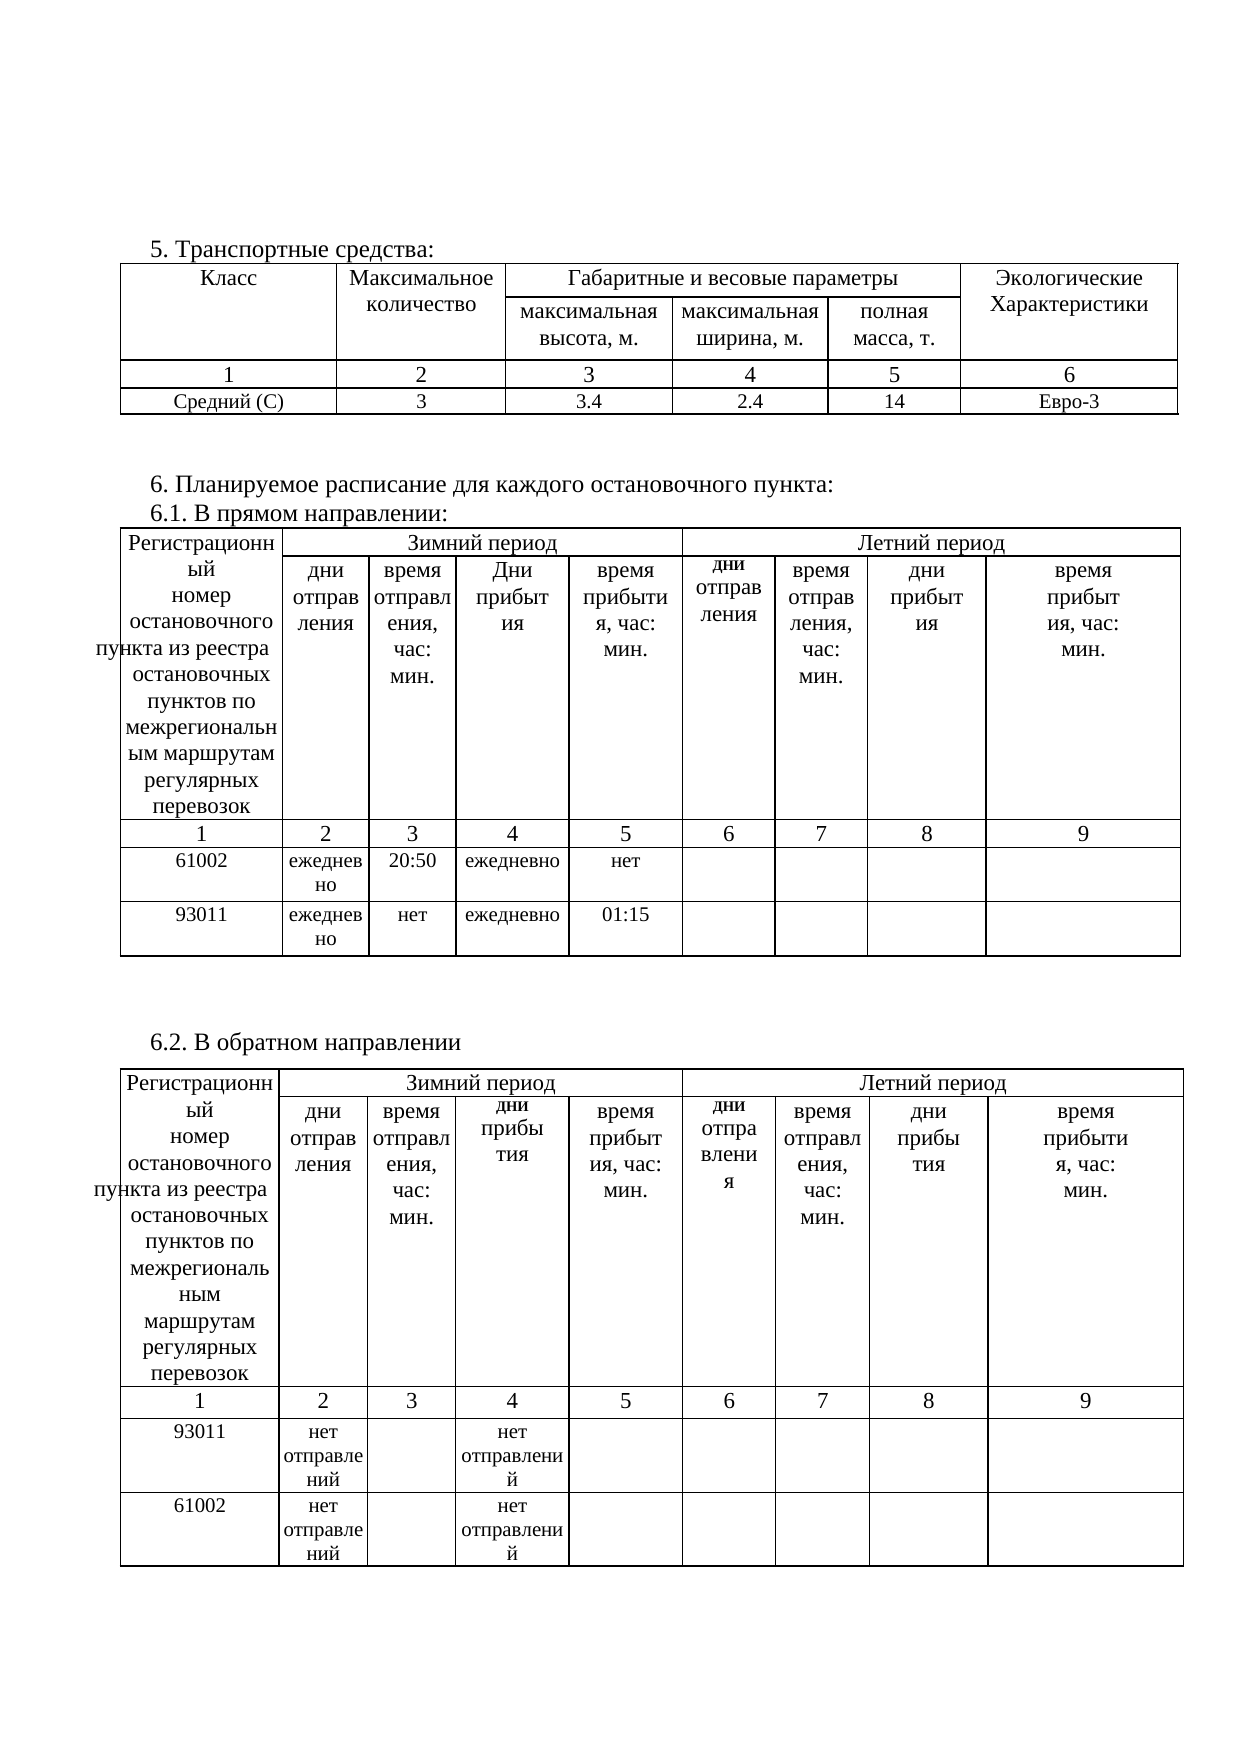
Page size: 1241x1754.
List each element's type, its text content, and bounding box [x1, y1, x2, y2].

table_cell 9 [987, 820, 1180, 846]
table_cell максимальная высота, м. [506, 298, 672, 359]
table_cell 2.4 [673, 389, 827, 413]
table_cell 7 [776, 1387, 869, 1418]
table_cell ежедневно [457, 902, 568, 955]
table_cell 2 [283, 820, 368, 846]
table_cell 61002 [121, 848, 282, 901]
table_cell время прибыт ия, час: мин. [570, 1097, 682, 1386]
table_cell [776, 1493, 869, 1565]
table_cell ДНИ прибы тия [456, 1097, 568, 1386]
table_cell [683, 1493, 775, 1565]
table_cell полная масса, т. [829, 298, 960, 359]
table_cell 3 [337, 389, 505, 413]
table_cell 1 [121, 820, 282, 846]
table_cell время отправл ения, час: мин. [776, 1097, 869, 1386]
table_cell [570, 1493, 682, 1565]
table_cell 8 [870, 1387, 987, 1418]
table_cell 6 [961, 361, 1177, 387]
table_cell Дни прибыт ия [457, 557, 568, 818]
table_cell 93011 [121, 902, 282, 955]
table_header Класс [121, 264, 336, 359]
table_cell 20:50 [370, 848, 455, 901]
table_cell [868, 902, 985, 955]
table_cell нет отправлений [280, 1493, 367, 1565]
table_cell 3 [368, 1387, 455, 1418]
table_cell 61002 [121, 1493, 278, 1565]
table_cell ДНИ отпра влени я [683, 1097, 775, 1386]
table_cell [368, 1419, 455, 1491]
table_cell Евро-3 [961, 389, 1177, 413]
table_cell 8 [868, 820, 985, 846]
table_header Летний период [683, 1070, 1183, 1096]
table_cell время прибыт ия, час: мин. [987, 557, 1180, 818]
table_cell [570, 1419, 682, 1491]
table_cell 1 [121, 1387, 278, 1418]
table_header Габаритные и весовые параметры [506, 264, 960, 296]
table_cell 5 [570, 820, 682, 846]
table_cell 6 [683, 820, 774, 846]
table_cell [870, 1493, 987, 1565]
table_cell время прибыти я, час: мин. [989, 1097, 1183, 1386]
table_cell [987, 902, 1180, 955]
text 6.2. В обратном направлении [150, 1027, 1090, 1055]
table_cell 6 [683, 1387, 775, 1418]
table_cell ежедневно [283, 848, 368, 901]
table_cell [776, 902, 867, 955]
table_cell время отправл ения, час: мин. [368, 1097, 455, 1386]
table_cell 4 [456, 1387, 568, 1418]
table_header Регистрационный номер остановочного пункта из реестра остановочных пунктов по межрегиональным маршрутам регулярных перевозок [121, 529, 282, 818]
table_cell 93011 [121, 1419, 278, 1491]
table_cell время прибыти я, час: мин. [570, 557, 682, 818]
text 6. Планируемое расписание для каждого остановочного пункта: [150, 469, 1090, 498]
table_cell [683, 902, 774, 955]
table_cell [987, 848, 1180, 901]
table_cell 3 [506, 361, 672, 387]
table_cell [989, 1419, 1183, 1491]
table_cell 2 [280, 1387, 367, 1418]
table_cell дни отправ ления [280, 1097, 367, 1386]
table_cell 4 [457, 820, 568, 846]
table_cell нет отправлений [456, 1493, 568, 1565]
table_cell 01:15 [570, 902, 682, 955]
table_cell 2 [337, 361, 505, 387]
table_cell 3.4 [506, 389, 672, 413]
text 6.1. В прямом направлении: [150, 498, 1090, 527]
table_header Летний период [683, 529, 1180, 555]
table_cell максимальная ширина, м. [673, 298, 827, 359]
table_cell 5 [570, 1387, 682, 1418]
table_cell нет [370, 902, 455, 955]
table_header Регистрационный номер остановочного пункта из реестра остановочных пунктов по межрегиональным маршрутам регулярных перевозок [121, 1070, 278, 1386]
table_cell дни отправ ления [283, 557, 368, 818]
table_cell 4 [673, 361, 827, 387]
table_cell [683, 1419, 775, 1491]
table_cell ДНИ отправ ления [683, 557, 774, 818]
table_cell 14 [829, 389, 960, 413]
table_cell 3 [370, 820, 455, 846]
table_header Максимальное количество [337, 264, 505, 359]
table_cell [776, 1419, 869, 1491]
table_cell дни прибы тия [870, 1097, 987, 1386]
table_cell 7 [776, 820, 867, 846]
table_cell 5 [829, 361, 960, 387]
table_cell время отправл ения, час: мин. [370, 557, 455, 818]
table_cell [868, 848, 985, 901]
table_header Зимний период [283, 529, 682, 555]
table_cell 9 [989, 1387, 1183, 1418]
table_cell 1 [121, 361, 336, 387]
table_cell дни прибыт ия [868, 557, 985, 818]
table_cell [870, 1419, 987, 1491]
table_cell [368, 1493, 455, 1565]
table_cell [989, 1493, 1183, 1565]
table_cell нет [570, 848, 682, 901]
table_cell ежедневно [457, 848, 568, 901]
table_header Зимний период [280, 1070, 682, 1096]
table_cell нет отправлений [456, 1419, 568, 1491]
table_header Экологические Характеристики [961, 264, 1177, 359]
table_cell [776, 848, 867, 901]
text 5. Транспортные средства: [150, 234, 1090, 263]
table_cell время отправ ления, час: мин. [776, 557, 867, 818]
table_cell Средний (С) [121, 389, 336, 413]
table_cell нет отправлений [280, 1419, 367, 1491]
table_cell ежедневно [283, 902, 368, 955]
table_cell [683, 848, 774, 901]
